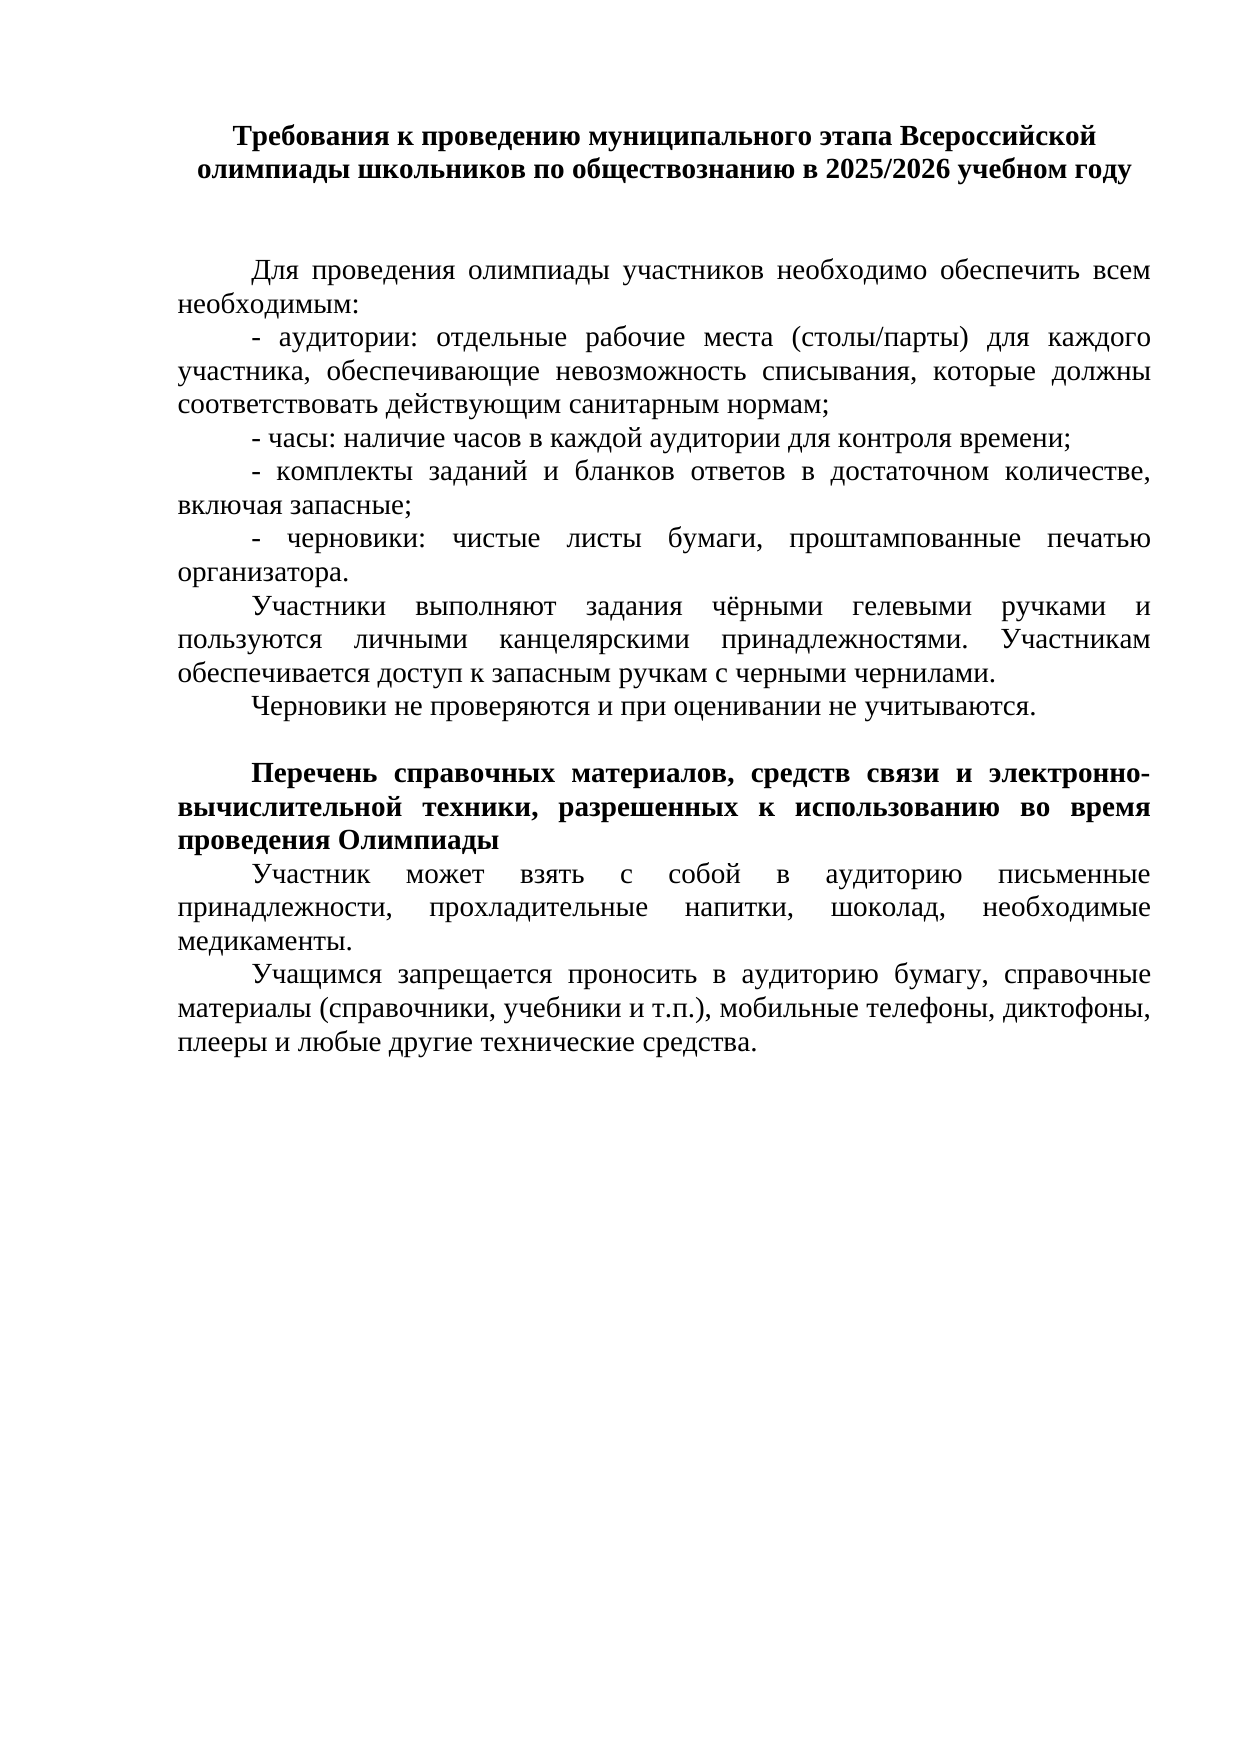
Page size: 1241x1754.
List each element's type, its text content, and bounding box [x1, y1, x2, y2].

text - комплекты заданий и бланков ответов в достаточном количестве, включая запасные; [177, 453, 1152, 521]
text - аудитории: отдельные рабочие места (столы/парты) для каждого участника, обеспечивающие невозможность списывания, которые должны соответствовать действующим санитарным нормам; [177, 319, 1152, 420]
text Черновики не проверяются и при оценивании не учитываются. [177, 688, 1152, 722]
text Для проведения олимпиады участников необходимо обеспечить всем необходимым: [177, 252, 1152, 319]
text Требования к проведению муниципального этапа Всероссийской олимпиады школьников по обществознанию в 2025/2026 учебном году [177, 118, 1152, 185]
text Перечень справочных материалов, средств связи и электронно-вычислительной техники, разрешенных к использованию во время проведения Олимпиады [177, 755, 1152, 856]
text Учащимся запрещается проносить в аудиторию бумагу, справочные материалы (справочники, учебники и т.п.), мобильные телефоны, диктофоны, плееры и любые другие технические средства. [177, 957, 1152, 1057]
text - черновики: чистые листы бумаги, проштампованные печатью организатора. [177, 521, 1152, 588]
text Участники выполняют задания чёрными гелевыми ручками и пользуются личными канцелярскими принадлежностями. Участникам обеспечивается доступ к запасным ручкам с черными чернилами. [177, 588, 1152, 688]
text - часы: наличие часов в каждой аудитории для контроля времени; [177, 420, 1152, 453]
text Участник может взять с собой в аудиторию письменные принадлежности, прохладительные напитки, шоколад, необходимые медикаменты. [177, 856, 1152, 957]
